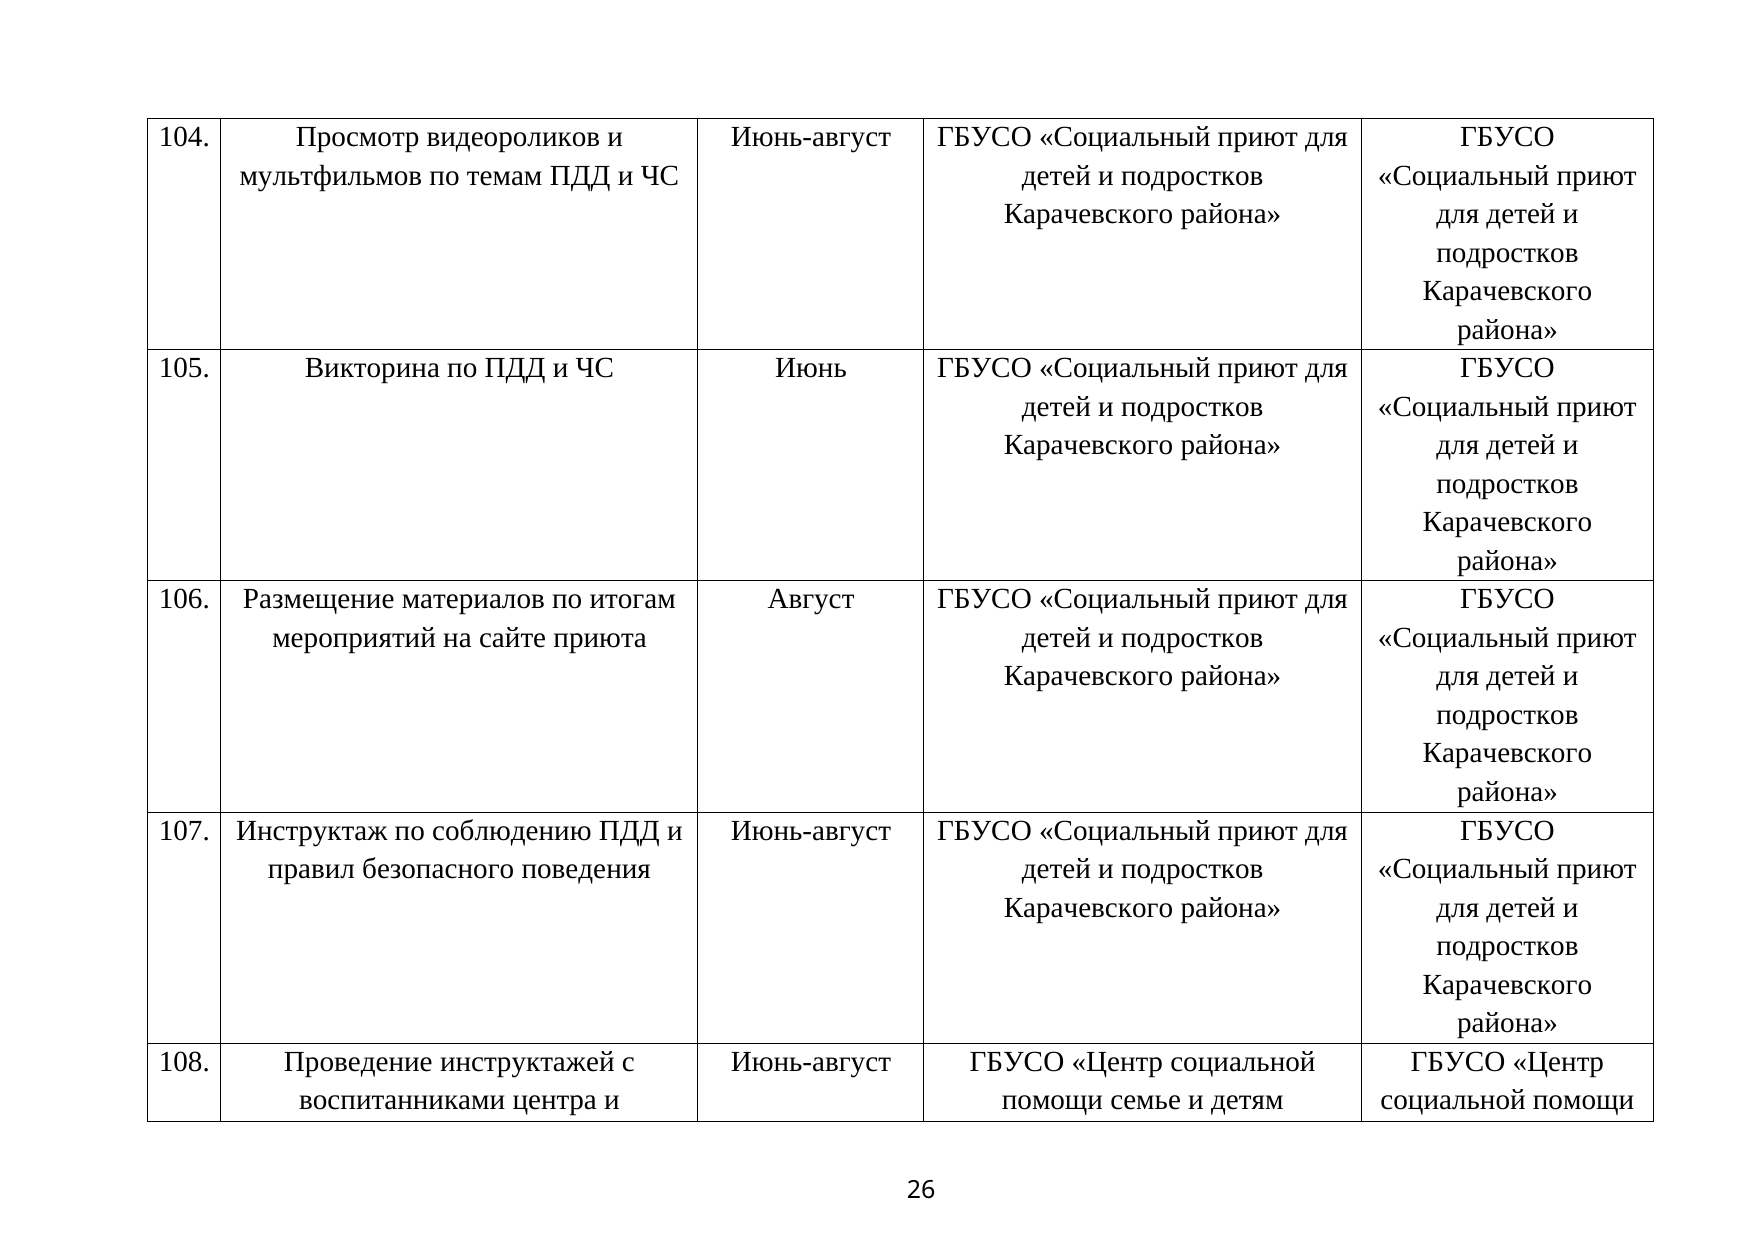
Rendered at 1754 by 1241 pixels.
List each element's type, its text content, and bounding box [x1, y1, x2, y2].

table_cell ГБУСО «Социальный приют для детей и подростков Карачевского района» [924, 350, 1361, 580]
table_cell ГБУСО «Социальный приют для детей и подростков Карачевского района» [1362, 581, 1653, 812]
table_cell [1362, 1044, 1653, 1121]
table_cell Просмотр видеороликов и мультфильмов по темам ПДД и ЧС [221, 119, 697, 349]
table_cell 106. [148, 581, 220, 812]
table_cell ГБУСО «Социальный приют для детей и подростков Карачевского района» [924, 813, 1361, 1043]
table_cell Викторина по ПДД и ЧС [221, 350, 697, 580]
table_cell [1362, 119, 1653, 349]
table_cell ГБУСО «Социальный приют для детей и подростков Карачевского района» [1362, 350, 1653, 580]
table_cell Июнь [698, 350, 923, 580]
table_cell ГБУСО «Социальный приют для детей и подростков Карачевского района» [924, 581, 1361, 812]
table_cell 108. [148, 1044, 220, 1121]
table_cell Август [698, 581, 923, 812]
table_cell 105. [148, 350, 220, 580]
table_cell Июнь-август [698, 119, 923, 349]
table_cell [924, 119, 1361, 349]
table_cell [221, 1044, 697, 1121]
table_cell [924, 1044, 1361, 1121]
table_cell 107. [148, 813, 220, 1043]
table_cell ГБУСО «Социальный приют для детей и подростков Карачевского района» [1362, 813, 1653, 1043]
table_cell 104. [148, 119, 220, 349]
table_cell Июнь-август [698, 1044, 923, 1121]
table_cell Июнь-август [698, 813, 923, 1043]
table_cell Размещение материалов по итогам мероприятий на сайте приюта [221, 581, 697, 812]
table_cell Инструктаж по соблюдению ПДД и правил безопасного поведения [221, 813, 697, 1043]
